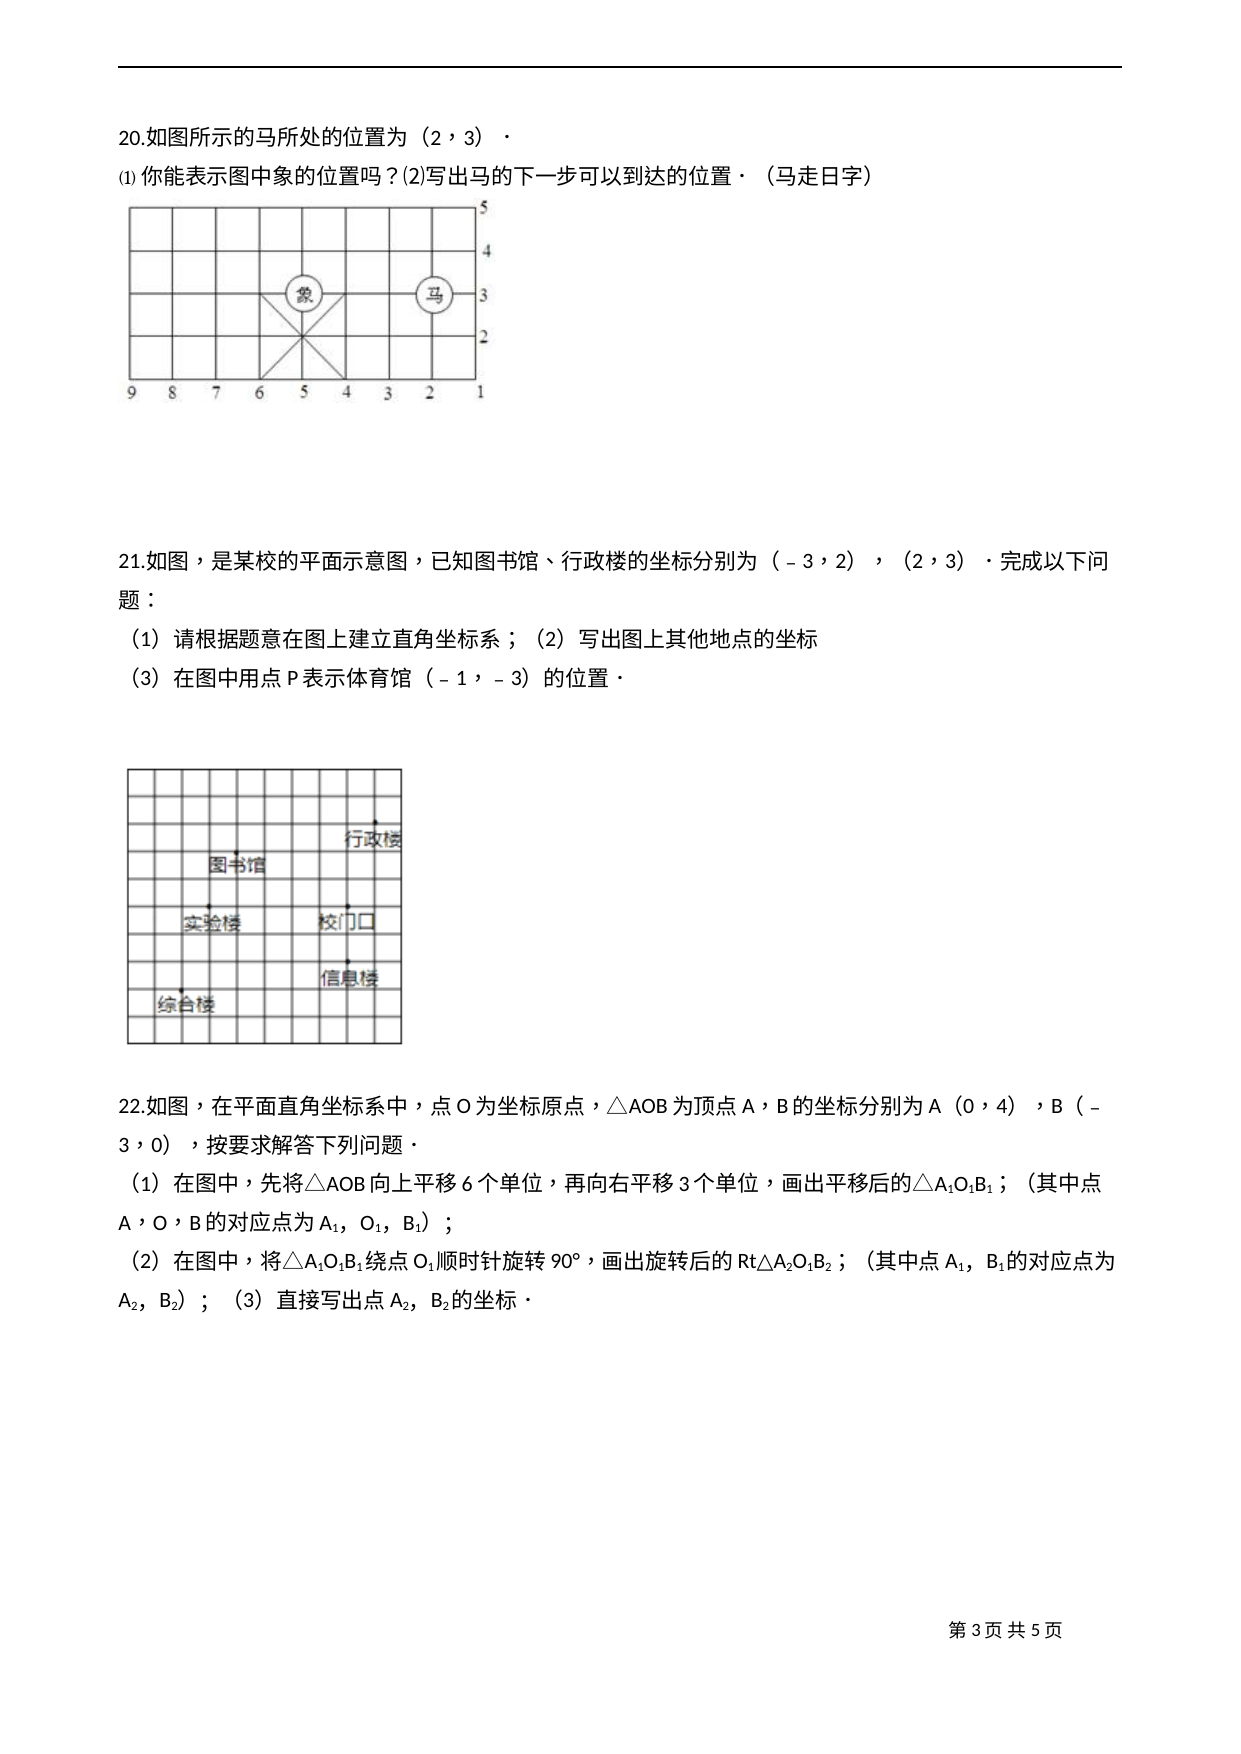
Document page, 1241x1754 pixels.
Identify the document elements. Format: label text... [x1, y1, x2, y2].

text （1）在图中，先将△AOB向上平移6个单位，再向右平移3个单位，画出平移后的△A1O1B1；（其中点A，O，B的对应点为A1，O1，B1）； [118, 1167, 1122, 1238]
text 21.如图，是某校的平面示意图，已知图书馆、行政楼的坐标分别为（﹣3，2），（2，3）．完成以下问题： （1）请根据题意在图上建立直角坐标系；（2）写出图上其他地点的坐标 （3）在图中用点P表示体育馆（﹣1，﹣3）的位置． [118, 545, 1122, 1084]
text 20.如图所示的马所处的位置为（2，3）． ⑴你能表示图中象的位置吗？⑵写出马的下一步可以到达的位置．（马走日字） [118, 121, 1122, 192]
picture [118, 198, 498, 403]
picture [118, 759, 418, 1054]
text 22.如图，在平面直角坐标系中，点O为坐标原点，△AOB为顶点A，B的坐标分别为A（0，4），B（﹣3，0），按要求解答下列问题． [118, 1089, 1122, 1161]
text （2）在图中，将△A1O1B1绕点O1顺时针旋转90°，画出旋转后的Rt△A2O1B2；（其中点A1，B1的对应点为A2，B2）；（3）直接写出点A2，B2的坐标． [118, 1244, 1122, 1316]
